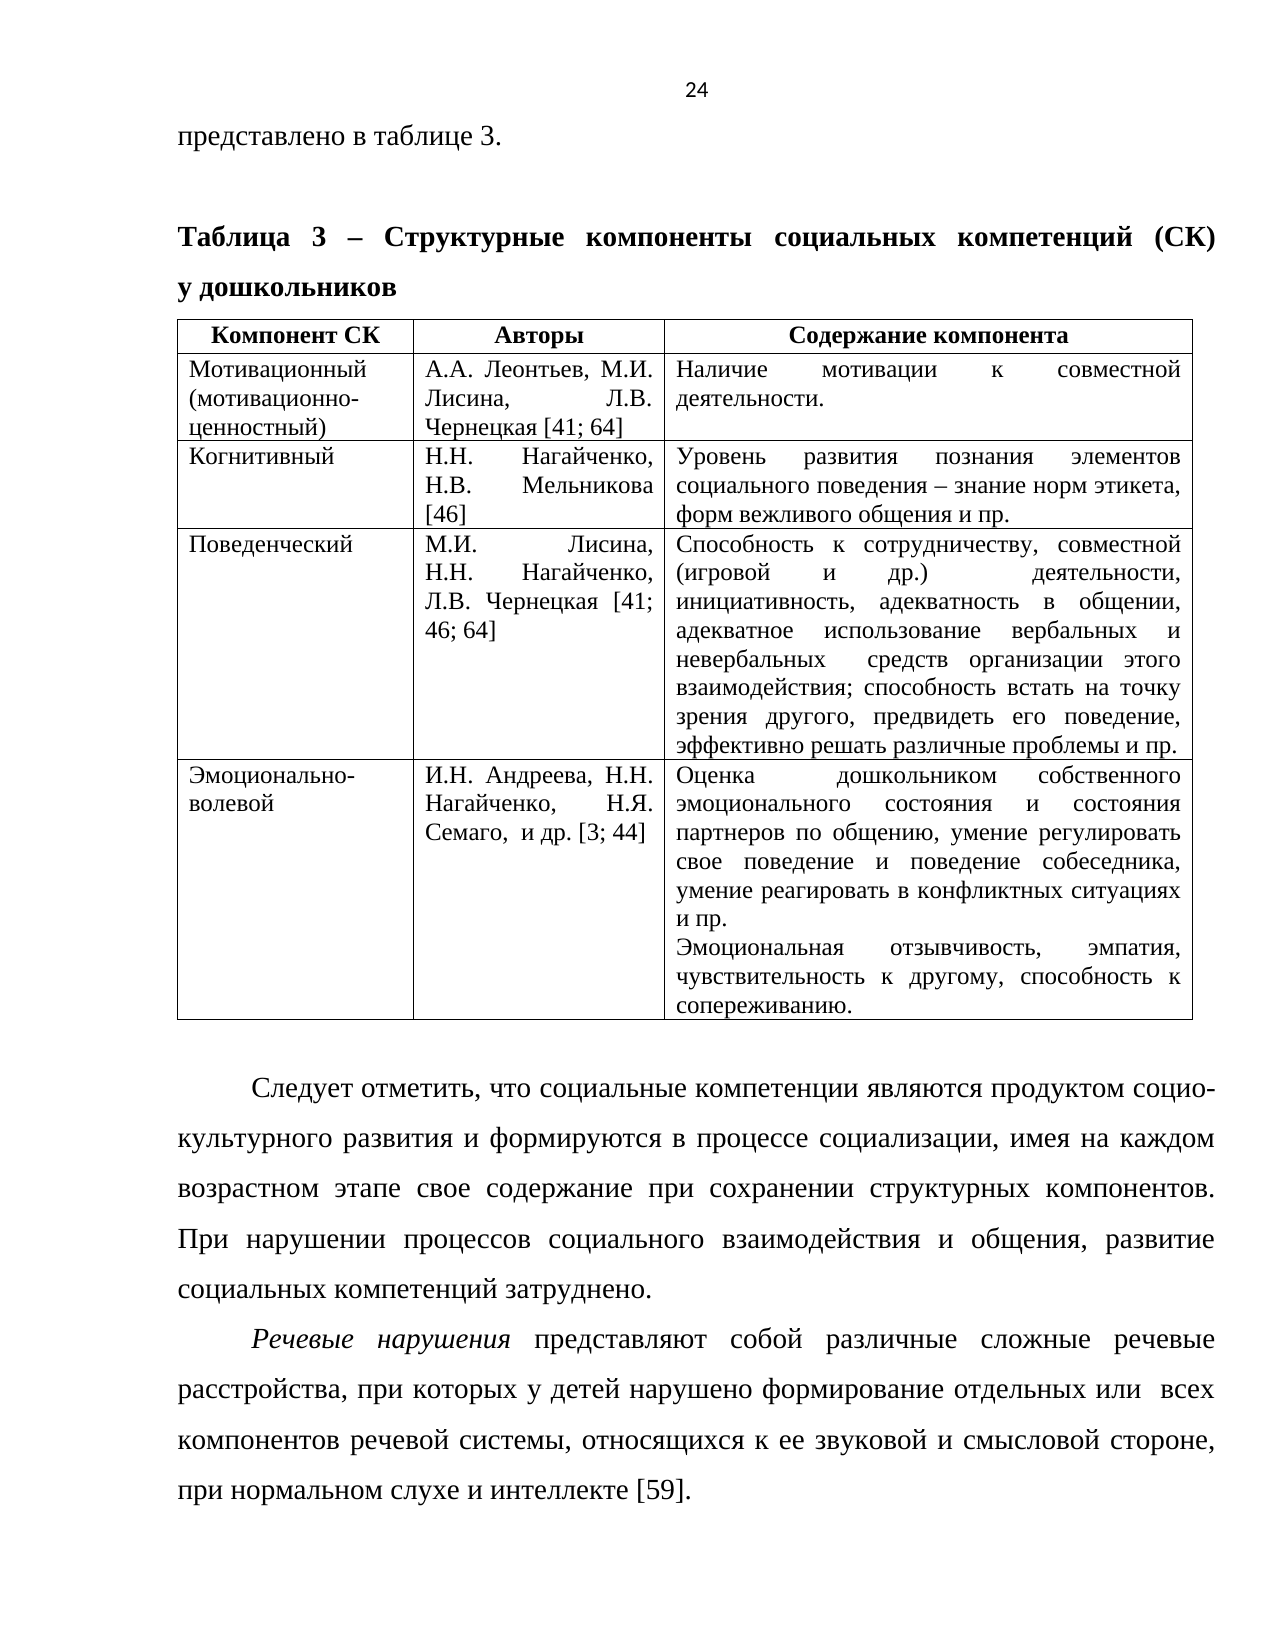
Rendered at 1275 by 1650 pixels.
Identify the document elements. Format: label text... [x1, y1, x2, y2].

table_cell А.А. Леонтьев, М.И. Лисина, Л.В. Чернецкая [41; 64] [414, 354, 664, 440]
table_cell Эмоционально-волевой [178, 760, 413, 1018]
table_cell И.Н. Андреева, Н.Н. Нагайченко, Н.Я. Семаго, и др. [3; 44] [414, 760, 664, 1018]
table_header Авторы [414, 320, 664, 353]
table_header Содержание компонента [665, 320, 1192, 353]
table_cell Когнитивный [178, 441, 413, 528]
table_cell Н.Н. Нагайченко, Н.В. Мельникова [46] [414, 441, 664, 528]
table_cell Поведенческий [178, 529, 413, 759]
table_cell Уровень развития познания элементов социального поведения – знание норм этикета, форм вежливого общения и пр. [665, 441, 1192, 528]
text Речевые нарушения представляют собой различные сложные речевые расстройства, при которых у детей нарушено формирование отдельных или всех компонентов речевой системы, относящихся к ее звуковой и смысловой стороне, при нормальном слухе и интеллекте [59]. [177, 1321, 1216, 1506]
table_cell Оценка дошкольником собственного эмоционального состояния и состояния партнеров по общению, умение регулировать свое поведение и поведение собеседника, умение реагировать в конфликтных ситуациях и пр. Эмоциональная отзывчивость, эмпатия, чувствительность к другому, способность к сопереживанию. [665, 760, 1192, 1018]
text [177, 118, 1216, 152]
table_cell Способность к сотрудничеству, совместной (игровой и др.) деятельности, инициативность, адекватность в общении, адекватное использование вербальных и невербальных средств организации этого взаимодействия; способность встать на точку зрения другого, предвидеть его поведение, эффективно решать различные проблемы и пр. [665, 529, 1192, 759]
table_cell Наличие мотивации к совместной деятельности. [665, 354, 1192, 440]
table_cell М.И. Лисина, Н.Н. Нагайченко, Л.В. Чернецкая [41; 46; 64] [414, 529, 664, 759]
table_cell Мотивационный (мотивационно-ценностный) [178, 354, 413, 440]
table_header Компонент СК [178, 320, 413, 353]
text Таблица 3 – Структурные компоненты социальных компетенций (СК) у дошкольников [177, 219, 1216, 303]
text Следует отметить, что социальные компетенции являются продуктом социо-культурного развития и формируются в процессе социализации, имея на каждом возрастном этапе свое содержание при сохранении структурных компонентов. При нарушении процессов социального взаимодействия и общения, развитие социальных компетенций затруднено. [177, 1070, 1216, 1304]
